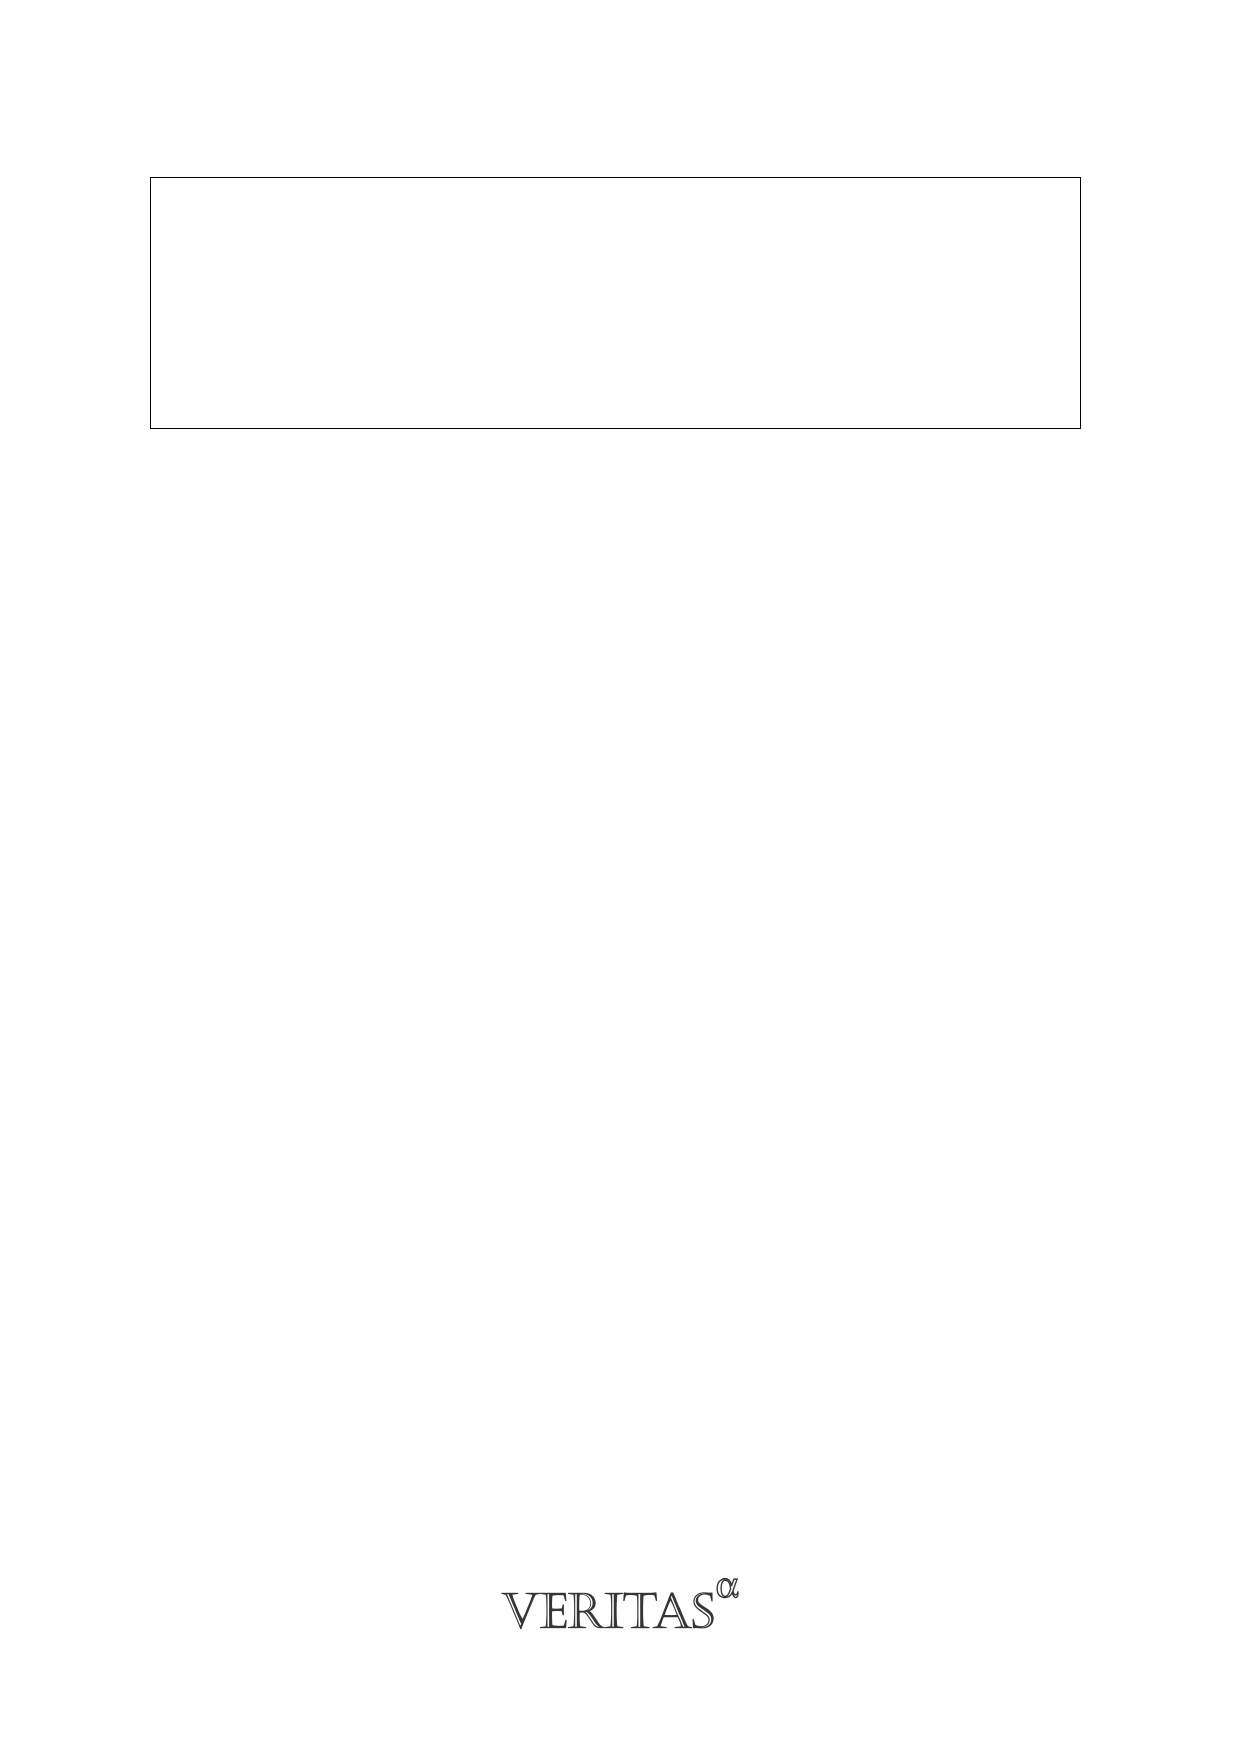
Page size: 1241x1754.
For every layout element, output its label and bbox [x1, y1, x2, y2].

picture [501, 1578, 739, 1632]
table_cell [151, 178, 1080, 428]
